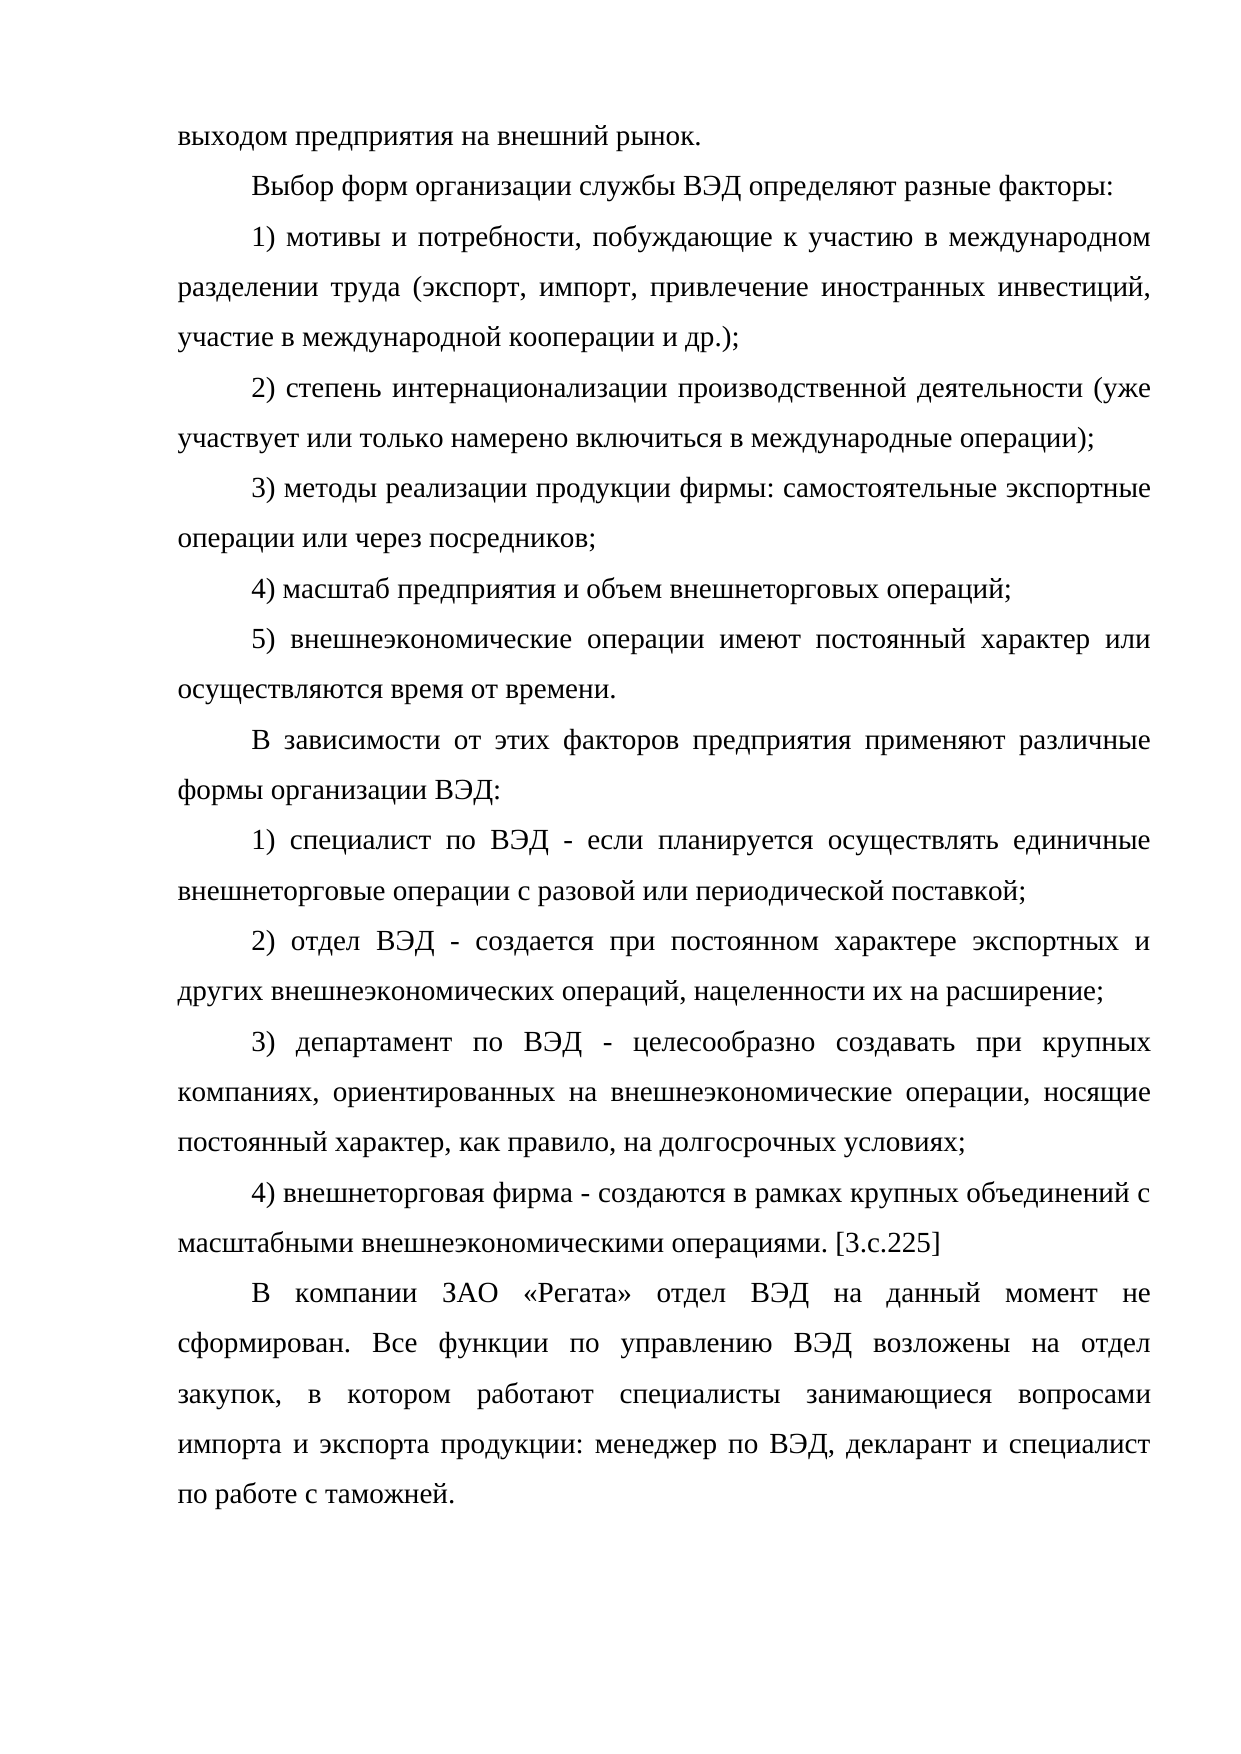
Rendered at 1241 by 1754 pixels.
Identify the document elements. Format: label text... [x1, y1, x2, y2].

text 3) департамент по ВЭД - целесообразно создавать при крупных компаниях, ориентированных на внешнеэкономические операции, носящие постоянный характер, как правило, на долгосрочных условиях; [177, 1024, 1152, 1158]
list 5) внешнеэкономические операции имеют постоянный характер или осуществляются время от времени. [177, 621, 1152, 705]
text 2) отдел ВЭД - создается при постоянном характере экспортных и других внешнеэкономических операций, нацеленности их на расширение; [177, 923, 1152, 1007]
list 4) масштаб предприятия и объем внешнеторговых операций; [177, 571, 1152, 604]
text В зависимости от этих факторов предприятия применяют различные формы организации ВЭД: [177, 722, 1152, 806]
text 1) мотивы и потребности, побуждающие к участию в международном разделении труда (экспорт, импорт, привлечение иностранных инвестиций, участие в международной кооперации и др.); [177, 219, 1152, 353]
text Выбор форм организации службы ВЭД определяют разные факторы: [177, 168, 1152, 202]
text 4) внешнеторговая фирма - создаются в рамках крупных объединений с масштабными внешнеэкономическими операциями. [3.с.225] [177, 1175, 1152, 1258]
text 1) специалист по ВЭД - если планируется осуществлять единичные внешнеторговые операции с разовой или периодической поставкой; [177, 822, 1152, 906]
text В компании ЗАО «Регата» отдел ВЭД на данный момент не сформирован. Все функции по управлению ВЭД возложены на отдел закупок, в котором работают специалисты занимающиеся вопросами импорта и экспорта продукции: менеджер по ВЭД, декларант и специалист по работе с таможней. [177, 1275, 1152, 1510]
list 3) методы реализации продукции фирмы: самостоятельные экспортные операции или через посредников; [177, 470, 1152, 554]
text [177, 118, 1152, 152]
list 2) степень интернационализации производственной деятельности (уже участвует или только намерено включиться в международные операции); [177, 370, 1152, 453]
